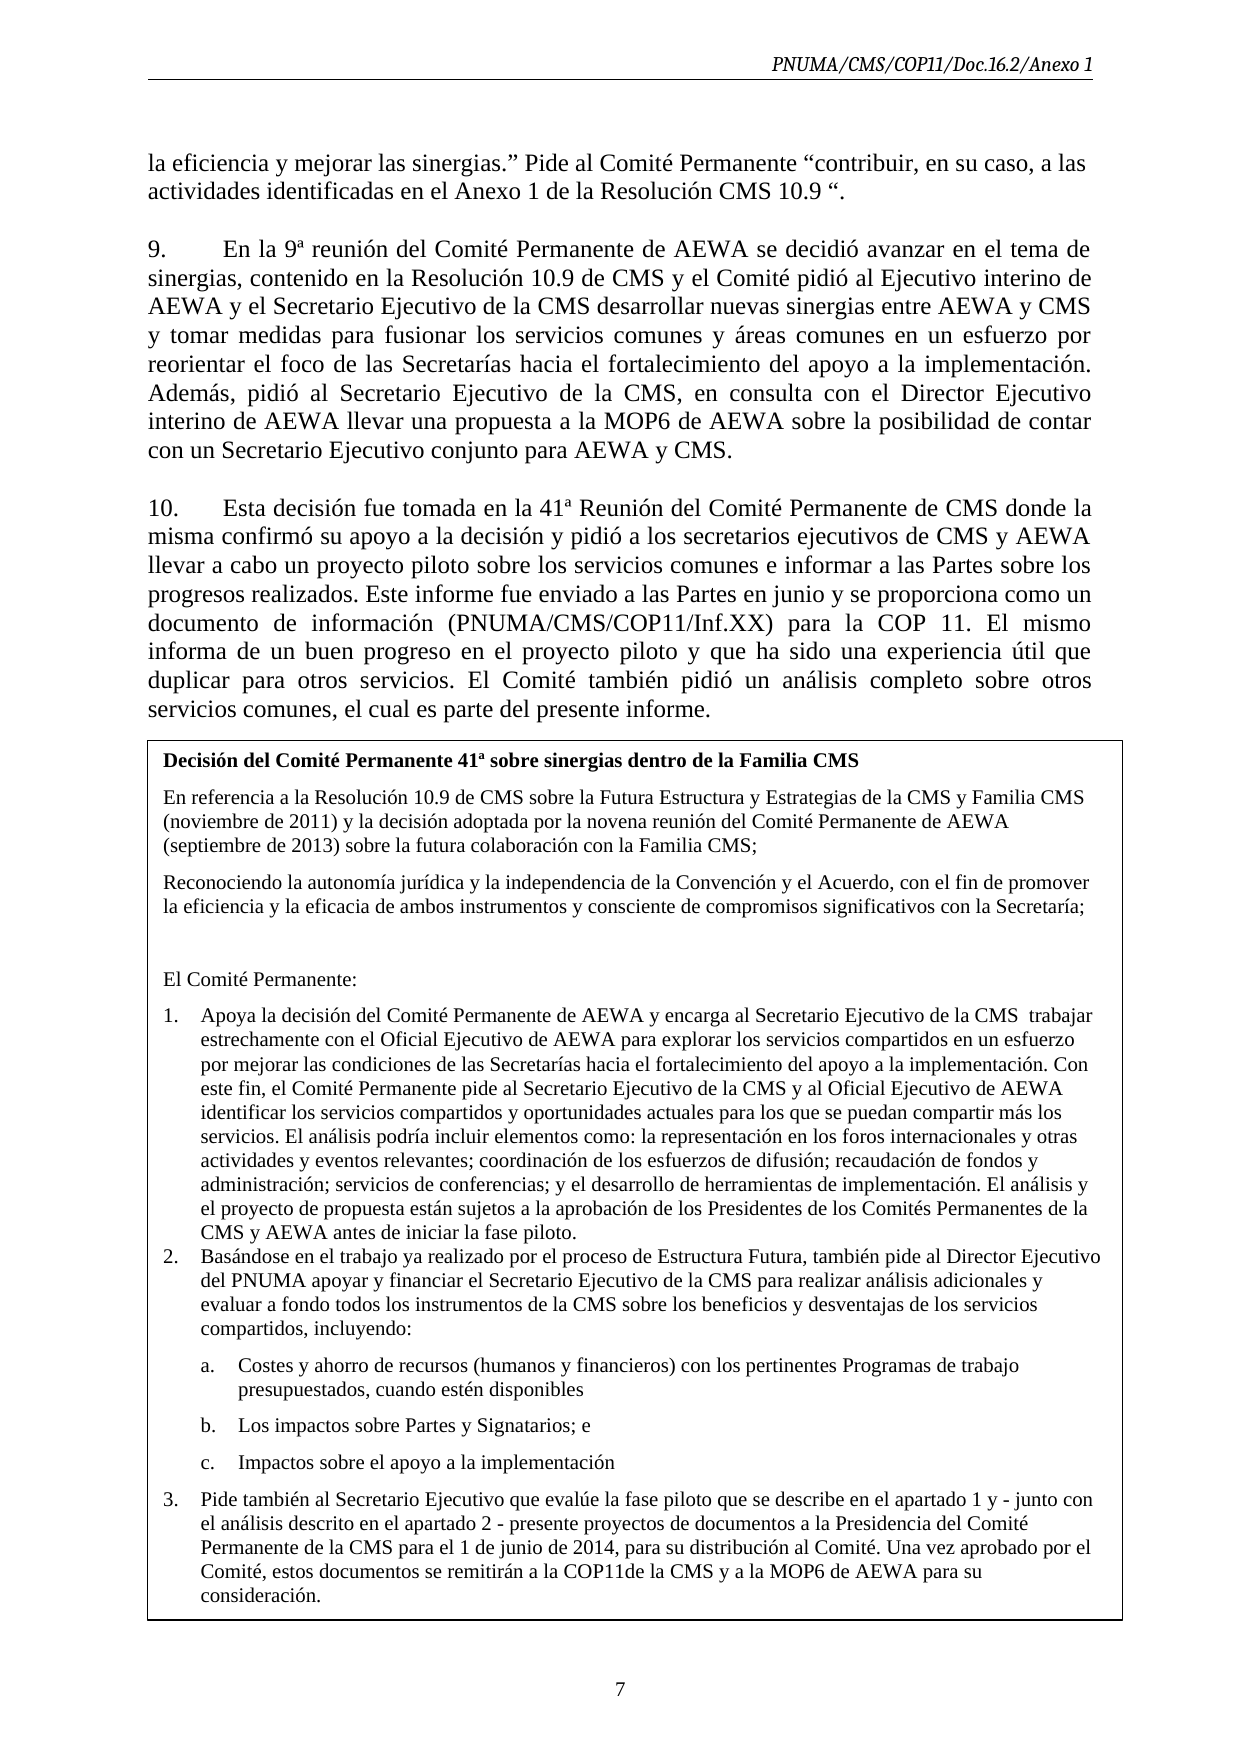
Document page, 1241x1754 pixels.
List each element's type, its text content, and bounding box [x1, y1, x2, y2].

list Esta decisión fue tomada en la 41ª Reunión del Comité Permanente de CMS donde la misma confirmó su apoyo a la decisión y pidió a los secretarios ejecutivos de CMS y AEWA llevar a cabo un proyecto piloto sobre los servicios comunes e informar a las Partes sobre los progresos realizados. Este informe fue enviado a las Partes en junio y se proporciona como un documento de información (PNUMA/CMS/COP11/Inf.XX) para la COP 11. El mismo informa de un buen progreso en el proyecto piloto y que ha sido una experiencia útil que duplicar para otros servicios. El Comité también pidió un análisis completo sobre otros servicios comunes, el cual es parte del presente informe. [148, 493, 1092, 723]
list En la 9ª reunión del Comité Permanente de AEWA se decidió avanzar en el tema de sinergias, contenido en la Resolución 10.9 de CMS y el Comité pidió al Ejecutivo interino de AEWA y el Secretario Ejecutivo de la CMS desarrollar nuevas sinergias entre AEWA y CMS y tomar medidas para fusionar los servicios comunes y áreas comunes en un esfuerzo por reorientar el foco de las Secretarías hacia el fortalecimiento del apoyo a la implementación. Además, pidió al Secretario Ejecutivo de la CMS, en consulta con el Director Ejecutivo interino de AEWA llevar una propuesta a la MOP6 de AEWA sobre la posibilidad de contar con un Secretario Ejecutivo conjunto para AEWA y CMS. [148, 234, 1092, 464]
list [148, 148, 1092, 205]
